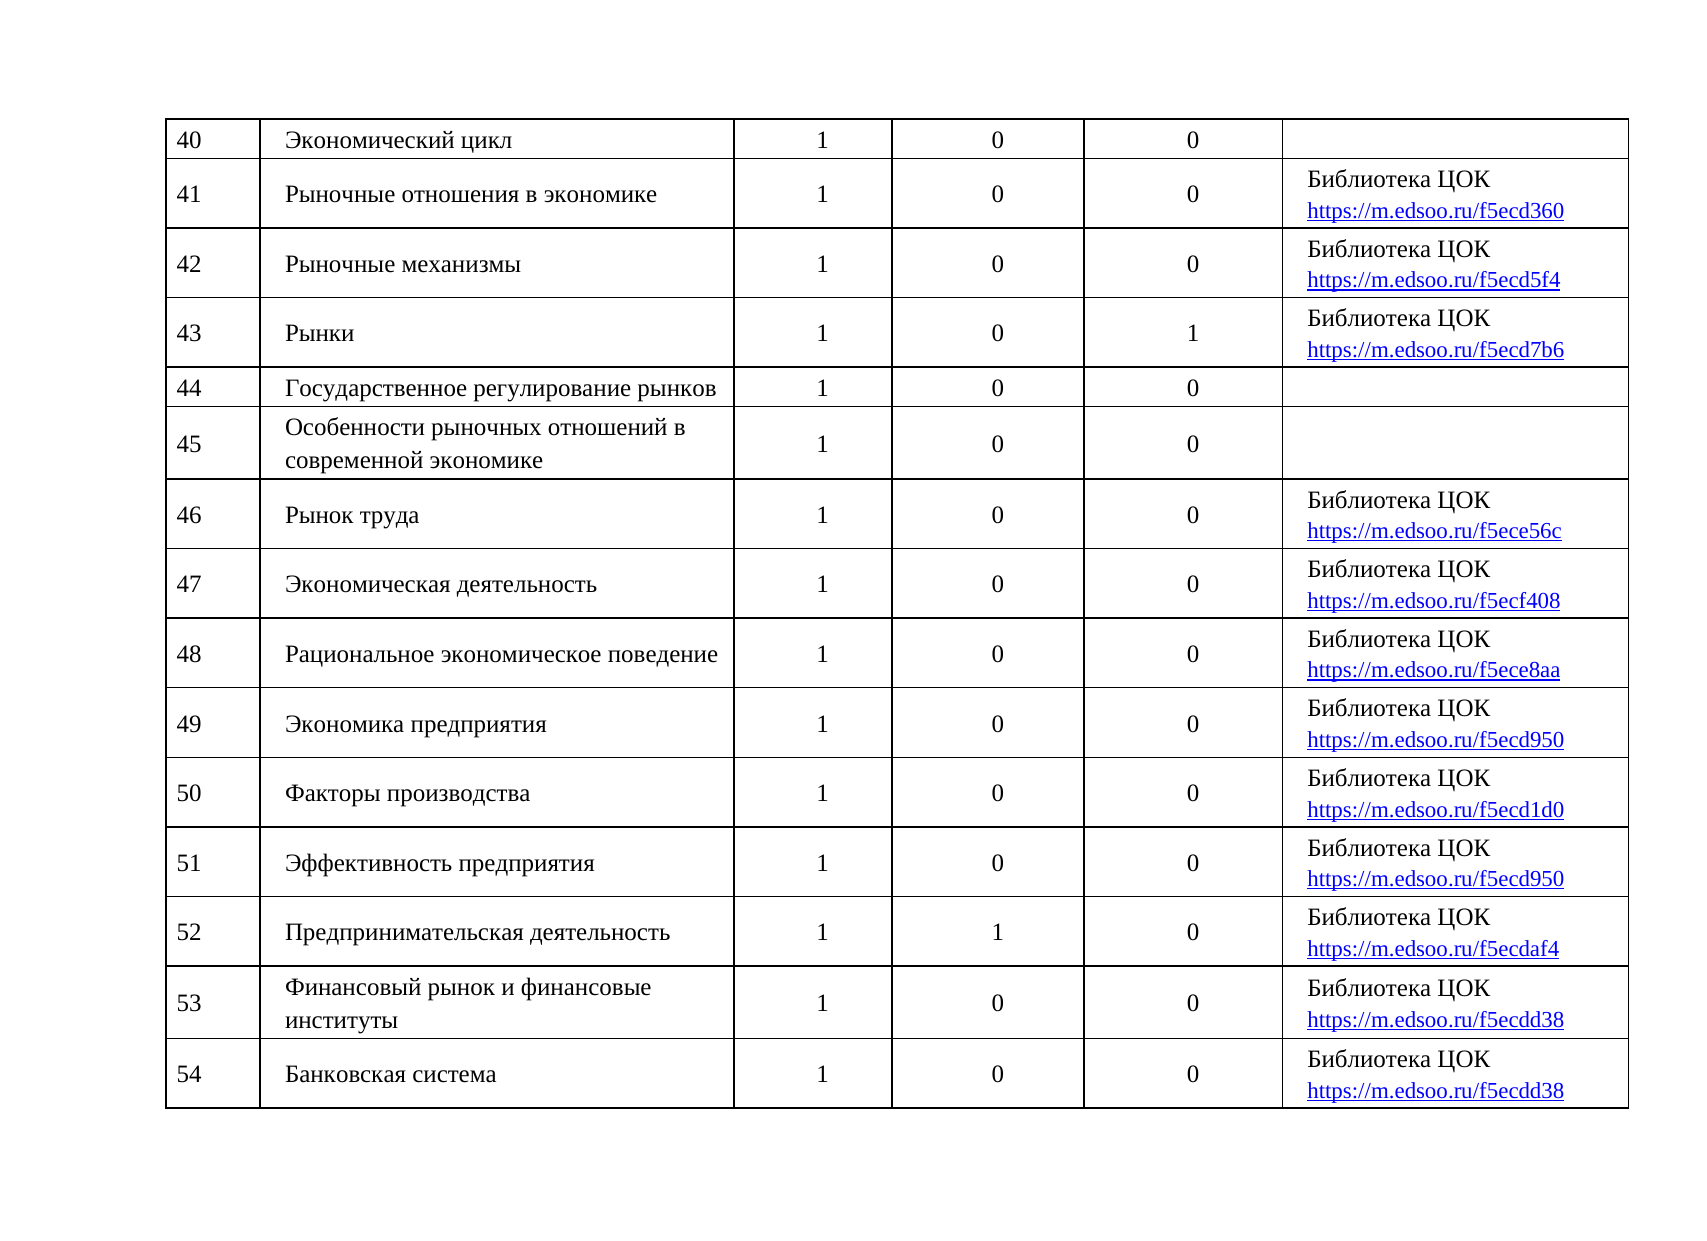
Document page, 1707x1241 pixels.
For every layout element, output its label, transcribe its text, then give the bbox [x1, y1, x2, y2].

table_cell 49 [167, 688, 259, 756]
table_cell 53 [167, 967, 259, 1037]
table_cell Библиотека ЦОК https://m.edsoo.ru/f5ecdaf4 [1283, 897, 1628, 965]
table_cell 1 [735, 897, 891, 965]
table_cell Факторы производства [261, 758, 733, 826]
table_cell Рыночные отношения в экономике [261, 159, 733, 227]
table_cell Экономика предприятия [261, 688, 733, 756]
table_cell [1283, 120, 1628, 157]
table_cell 0 [1085, 229, 1282, 297]
table_cell 51 [167, 828, 259, 896]
table_cell Библиотека ЦОК https://m.edsoo.ru/f5ecd950 [1283, 828, 1628, 896]
table_cell 1 [735, 159, 891, 227]
table_cell 43 [167, 298, 259, 366]
table_cell 1 [735, 758, 891, 826]
table_cell 50 [167, 758, 259, 826]
table_cell 0 [1085, 480, 1282, 548]
table_cell 0 [893, 758, 1083, 826]
table_cell 0 [893, 1039, 1083, 1107]
table_cell 44 [167, 368, 259, 406]
table_cell 1 [735, 298, 891, 366]
table_cell 0 [893, 688, 1083, 756]
table_cell Финансовый рынок и финансовые институты [261, 967, 733, 1037]
table_cell [1283, 407, 1628, 478]
table_cell Библиотека ЦОК https://m.edsoo.ru/f5ecd1d0 [1283, 758, 1628, 826]
table_cell 48 [167, 619, 259, 687]
table_cell 0 [1085, 828, 1282, 896]
table_cell 0 [1085, 549, 1282, 617]
table_cell Рынки [261, 298, 733, 366]
table_cell 0 [893, 120, 1083, 157]
table_cell 47 [167, 549, 259, 617]
table_cell Экономический цикл [261, 120, 733, 157]
table_cell 0 [893, 549, 1083, 617]
table_cell 45 [167, 407, 259, 478]
table_cell 46 [167, 480, 259, 548]
table_cell 0 [893, 828, 1083, 896]
table_cell 0 [1085, 407, 1282, 478]
table_cell Библиотека ЦОК https://m.edsoo.ru/f5ecd7b6 [1283, 298, 1628, 366]
table_cell Эффективность предприятия [261, 828, 733, 896]
table_cell Рациональное экономическое поведение [261, 619, 733, 687]
table_cell 0 [893, 229, 1083, 297]
table_cell 41 [167, 159, 259, 227]
table_cell Библиотека ЦОК https://m.edsoo.ru/f5ece8aa [1283, 619, 1628, 687]
table_cell 0 [893, 368, 1083, 406]
table_cell 1 [735, 368, 891, 406]
table_cell 1 [735, 1039, 891, 1107]
table_cell 1 [735, 549, 891, 617]
table_cell Экономическая деятельность [261, 549, 733, 617]
table_cell Предпринимательская деятельность [261, 897, 733, 965]
table_cell 1 [735, 120, 891, 157]
table_cell 0 [1085, 619, 1282, 687]
table_cell 0 [893, 159, 1083, 227]
table_cell 1 [735, 407, 891, 478]
table_cell 40 [167, 120, 259, 157]
table_cell [1283, 368, 1628, 406]
table_cell Библиотека ЦОК https://m.edsoo.ru/f5ecdd38 [1283, 967, 1628, 1037]
table_cell 0 [893, 967, 1083, 1037]
table_cell Рыночные механизмы [261, 229, 733, 297]
table_cell Библиотека ЦОК https://m.edsoo.ru/f5ecf408 [1283, 549, 1628, 617]
table_cell Библиотека ЦОК https://m.edsoo.ru/f5ecd5f4 [1283, 229, 1628, 297]
table_cell 1 [1085, 298, 1282, 366]
table_cell Рынок труда [261, 480, 733, 548]
table_cell 1 [735, 828, 891, 896]
table_cell 1 [735, 967, 891, 1037]
table_cell 0 [1085, 688, 1282, 756]
table_cell Библиотека ЦОК https://m.edsoo.ru/f5ecdd38 [1283, 1039, 1628, 1107]
table_cell 54 [167, 1039, 259, 1107]
table_cell 1 [735, 229, 891, 297]
table_cell 52 [167, 897, 259, 965]
table_cell Библиотека ЦОК https://m.edsoo.ru/f5ecd950 [1283, 688, 1628, 756]
table_cell 0 [1085, 159, 1282, 227]
table_cell 0 [1085, 1039, 1282, 1107]
table_cell Библиотека ЦОК https://m.edsoo.ru/f5ecd360 [1283, 159, 1628, 227]
table_cell 0 [893, 619, 1083, 687]
table_cell 0 [893, 298, 1083, 366]
table_cell Банковская система [261, 1039, 733, 1107]
table_cell 1 [735, 619, 891, 687]
table_cell Государственное регулирование рынков [261, 368, 733, 406]
table_cell 42 [167, 229, 259, 297]
table_cell 1 [735, 688, 891, 756]
table_cell 0 [1085, 967, 1282, 1037]
table_cell 1 [893, 897, 1083, 965]
table_cell 0 [1085, 758, 1282, 826]
table_cell 0 [893, 407, 1083, 478]
table_cell 0 [1085, 368, 1282, 406]
table_cell Особенности рыночных отношений в современной экономике [261, 407, 733, 478]
table_cell 1 [735, 480, 891, 548]
table_cell 0 [893, 480, 1083, 548]
table_cell Библиотека ЦОК https://m.edsoo.ru/f5ece56c [1283, 480, 1628, 548]
table_cell 0 [1085, 897, 1282, 965]
table_cell 0 [1085, 120, 1282, 157]
